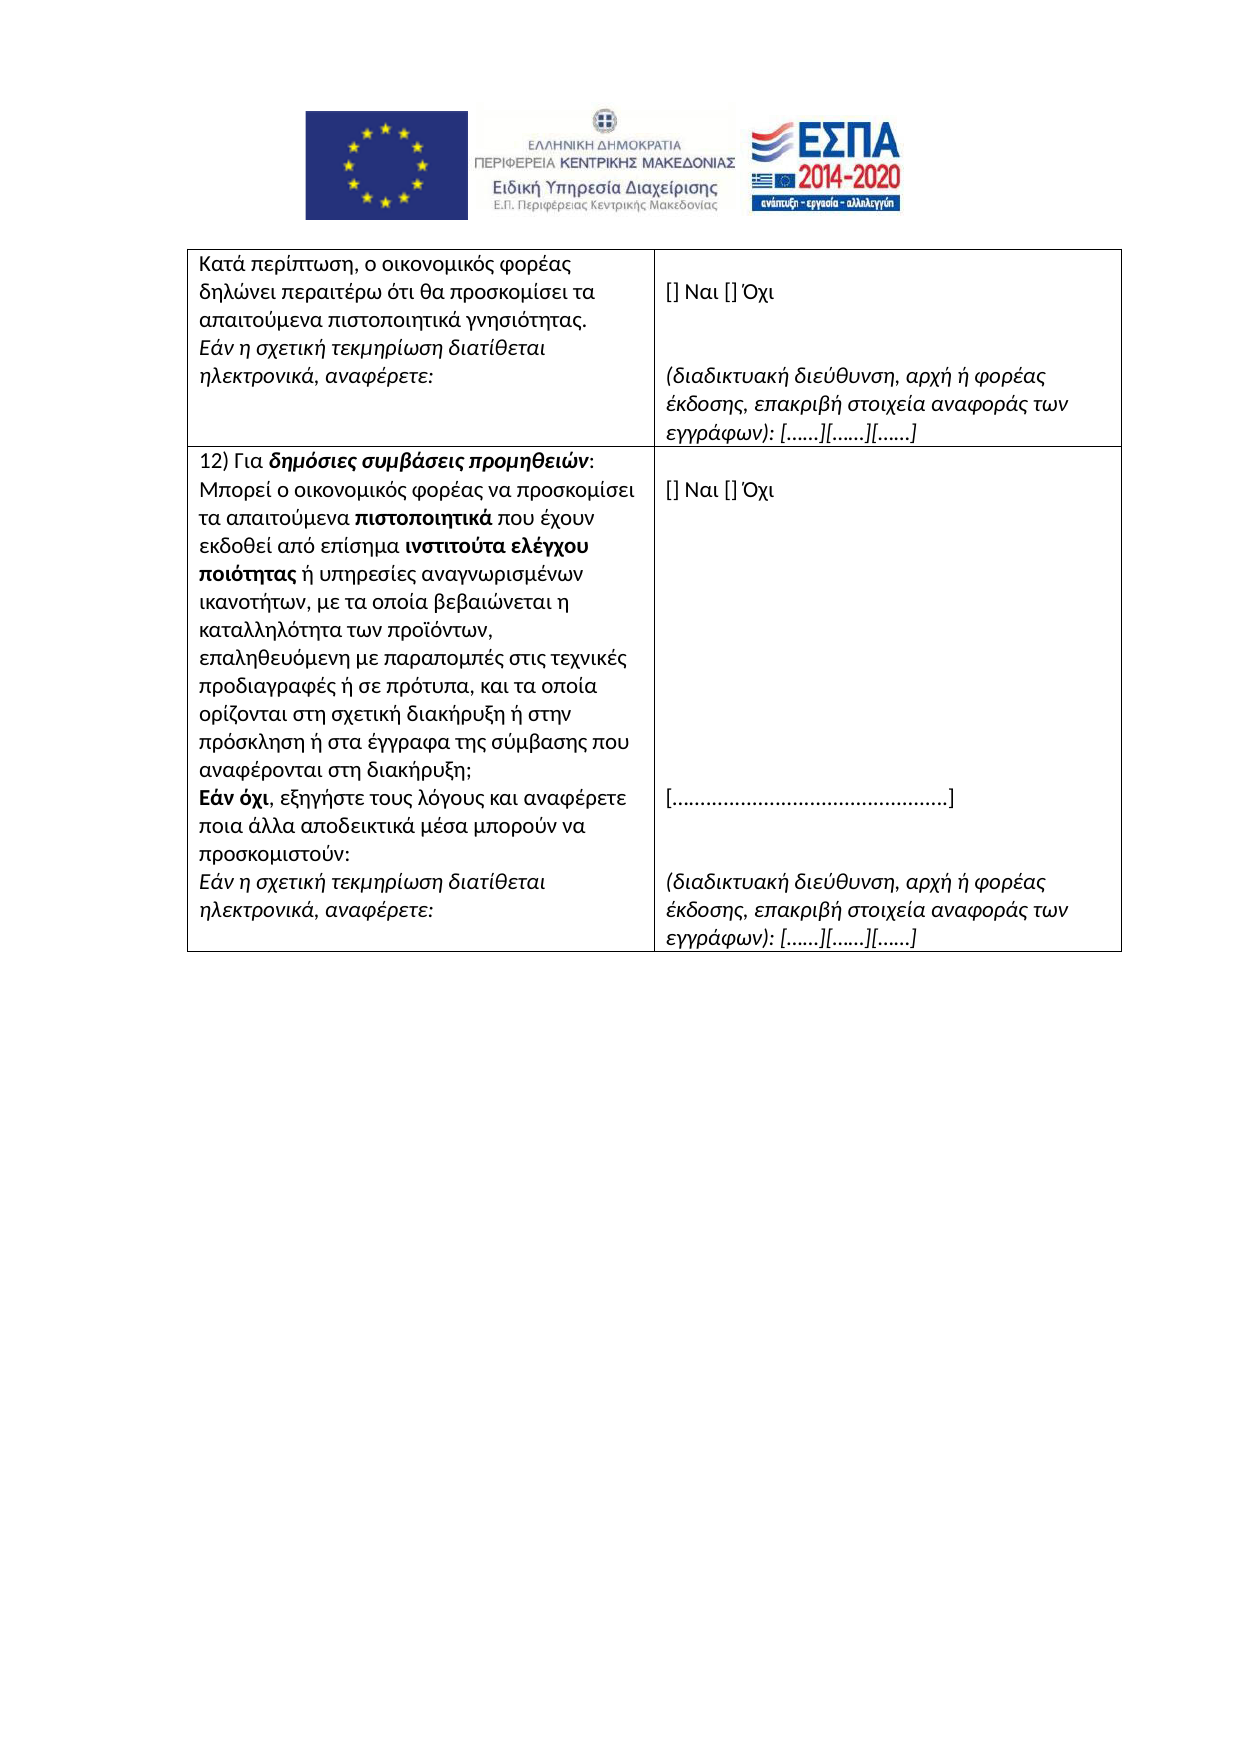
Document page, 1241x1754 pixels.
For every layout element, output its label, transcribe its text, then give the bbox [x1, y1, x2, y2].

table_cell [] Ναι [] Όχι [] Ναι [] Όχι (διαδικτυακή διεύθυνση, αρχή ή φορέας έκδοσης, επακριβή στοιχεία αναφοράς των εγγράφων): [……][……][……] [655, 250, 1121, 446]
table_cell 12) Για δημόσιες συμβάσεις προμηθειών: Μπορεί ο οικονομικός φορέας να προσκομίσει τα απαιτούμενα πιστοποιητικά που έχουν εκδοθεί από επίσημα ινστιτούτα ελέγχου ποιότητας ή υπηρεσίες αναγνωρισμένων ικανοτήτων, με τα οποία βεβαιώνεται η καταλληλότητα των προϊόντων, επαληθευόμενη με παραπομπές στις τεχνικές προδιαγραφές ή σε πρότυπα, και τα οποία ορίζονται στη σχετική διακήρυξη ή στην πρόσκληση ή στα έγγραφα της σύμβασης που αναφέρονται στη διακήρυξη; Εάν όχι, εξηγήστε τους λόγους και αναφέρετε ποια άλλα αποδεικτικά μέσα μπορούν να προσκομιστούν: Εάν η σχετική τεκμηρίωση διατίθεται ηλεκτρονικά, αναφέρετε: [188, 447, 654, 951]
table_cell [] Ναι [] Όχι [….............................................] (διαδικτυακή διεύθυνση, αρχή ή φορέας έκδοσης, επακριβή στοιχεία αναφοράς των εγγράφων): [……][……][……] [655, 447, 1121, 951]
picture [305, 102, 904, 220]
